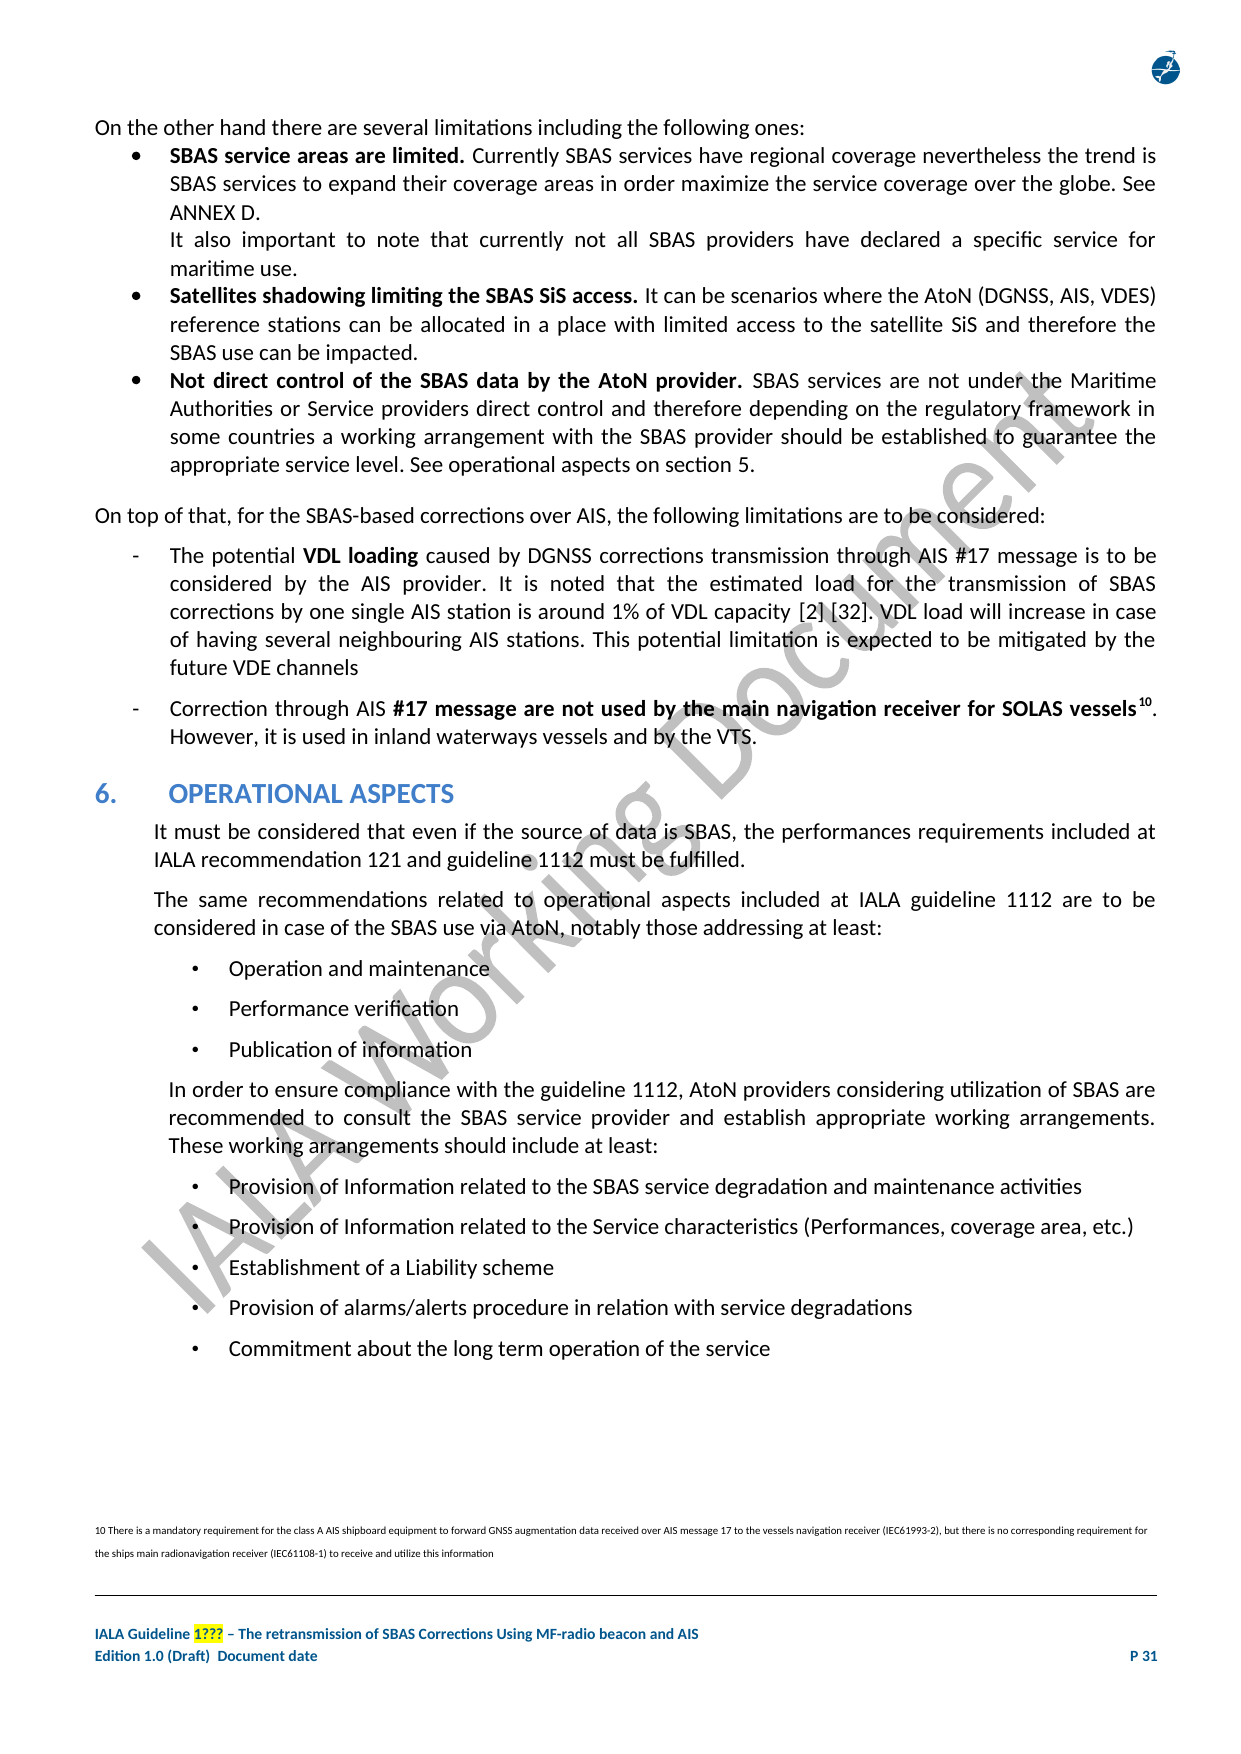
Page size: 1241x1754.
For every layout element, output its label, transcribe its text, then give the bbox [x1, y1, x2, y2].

text On the other hand there are several limitations including the following ones: [94, 113, 1157, 142]
list Provision of Information related to the Service characteristics (Performances, coverage area, etc.) [191, 1212, 1157, 1241]
text The same recommendations related to operational aspects included at IALA guideline 1112 are to be considered in case of the SBAS use via AtoN, notably those addressing at least: [153, 885, 1157, 941]
text It must be considered that even if the source of data is SBAS, the performances requirements included at IALA recommendation 121 and guideline 1112 must be fulfilled. [153, 817, 1157, 873]
list It also important to note that currently not all SBAS providers have declared a specific service for maritime use. [169, 226, 1157, 282]
list Provision of alarms/alerts procedure in relation with service degradations [191, 1293, 1157, 1322]
list Operation and maintenance [191, 954, 1157, 982]
list Not direct control of the SBAS data by the AtoN provider. SBAS services are not under the Maritime Authorities or Service providers direct control and therefore depending on the regulatory framework in some countries a working arrangement with the SBAS provider should be established to guarantee the appropriate service level. See operational aspects on section 6. [132, 366, 1157, 478]
text In order to ensure compliance with the guideline 1112, AtoN providers considering utilization of SBAS are recommended to consult the SBAS service provider and establish appropriate working arrangements. These working arrangements should include at least: [168, 1075, 1157, 1159]
list Satellites shadowing limiting the SBAS SiS access. It can be scenarios where the AtoN (DGNSS, AIS, VDES) reference stations can be allocated in a place with limited access to the satellite SiS and therefore the SBAS use can be impacted. [132, 282, 1157, 366]
picture [1120, 0, 1239, 119]
subtitle Operational Aspects [94, 775, 1157, 811]
list Correction through AIS #17 message are not used by the main navigation receiver for SOLAS vessels. However, it is used in inland waterways vessels and by the VTS. [132, 694, 1157, 750]
text On top of that, for the SBAS-based corrections over AIS, the following limitations are to be considered: [94, 501, 1157, 529]
list Commitment about the long term operation of the service [191, 1334, 1157, 1362]
list Provision of Information related to the SBAS service degradation and maintenance activities [191, 1172, 1157, 1200]
list Publication of information [191, 1035, 1157, 1063]
list SBAS service areas are limited. Currently SBAS services have regional coverage nevertheless the trend is SBAS services to expand their coverage areas in order maximize the service coverage over the globe. See ANNEX D. [132, 142, 1157, 226]
list The potential VDL loading caused by DGNSS corrections transmission through AIS #17 message is to be considered by the AIS provider. It is noted that the estimated load for the transmission of SBAS corrections by one single AIS station is around 1% of VDL capacity [2] [32]. VDL load will increase in case of having several neighbouring AIS stations. This potential limitation is expected to be mitigated by the future VDE channels [132, 541, 1157, 681]
list Performance verification [191, 994, 1157, 1022]
list Establishment of a Liability scheme [191, 1253, 1157, 1281]
